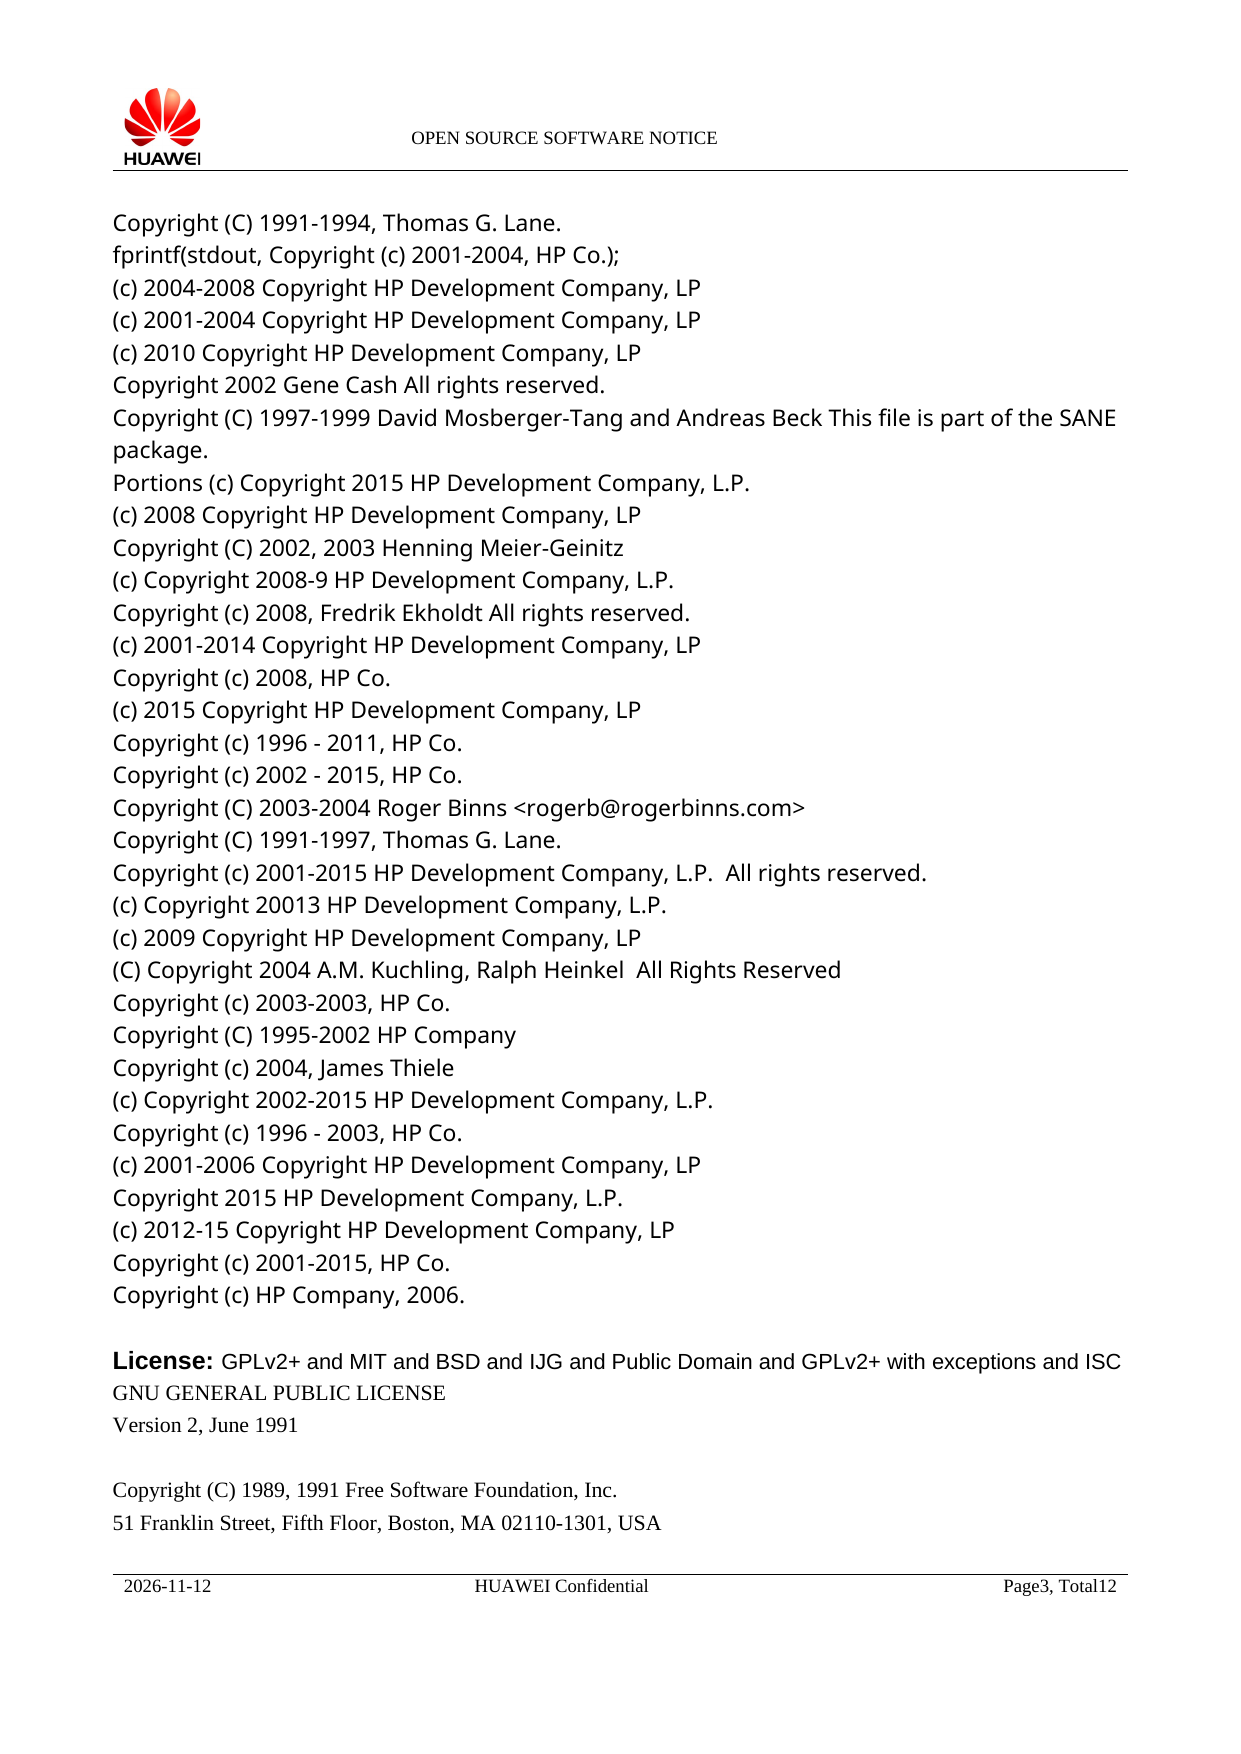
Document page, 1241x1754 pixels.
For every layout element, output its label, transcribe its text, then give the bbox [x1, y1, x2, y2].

picture [124, 88, 201, 165]
text License: GPLv2+ and MIT and BSD and IJG and Public Domain and GPLv2+ with exceptions and ISC [112, 1344, 1128, 1376]
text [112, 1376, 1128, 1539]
